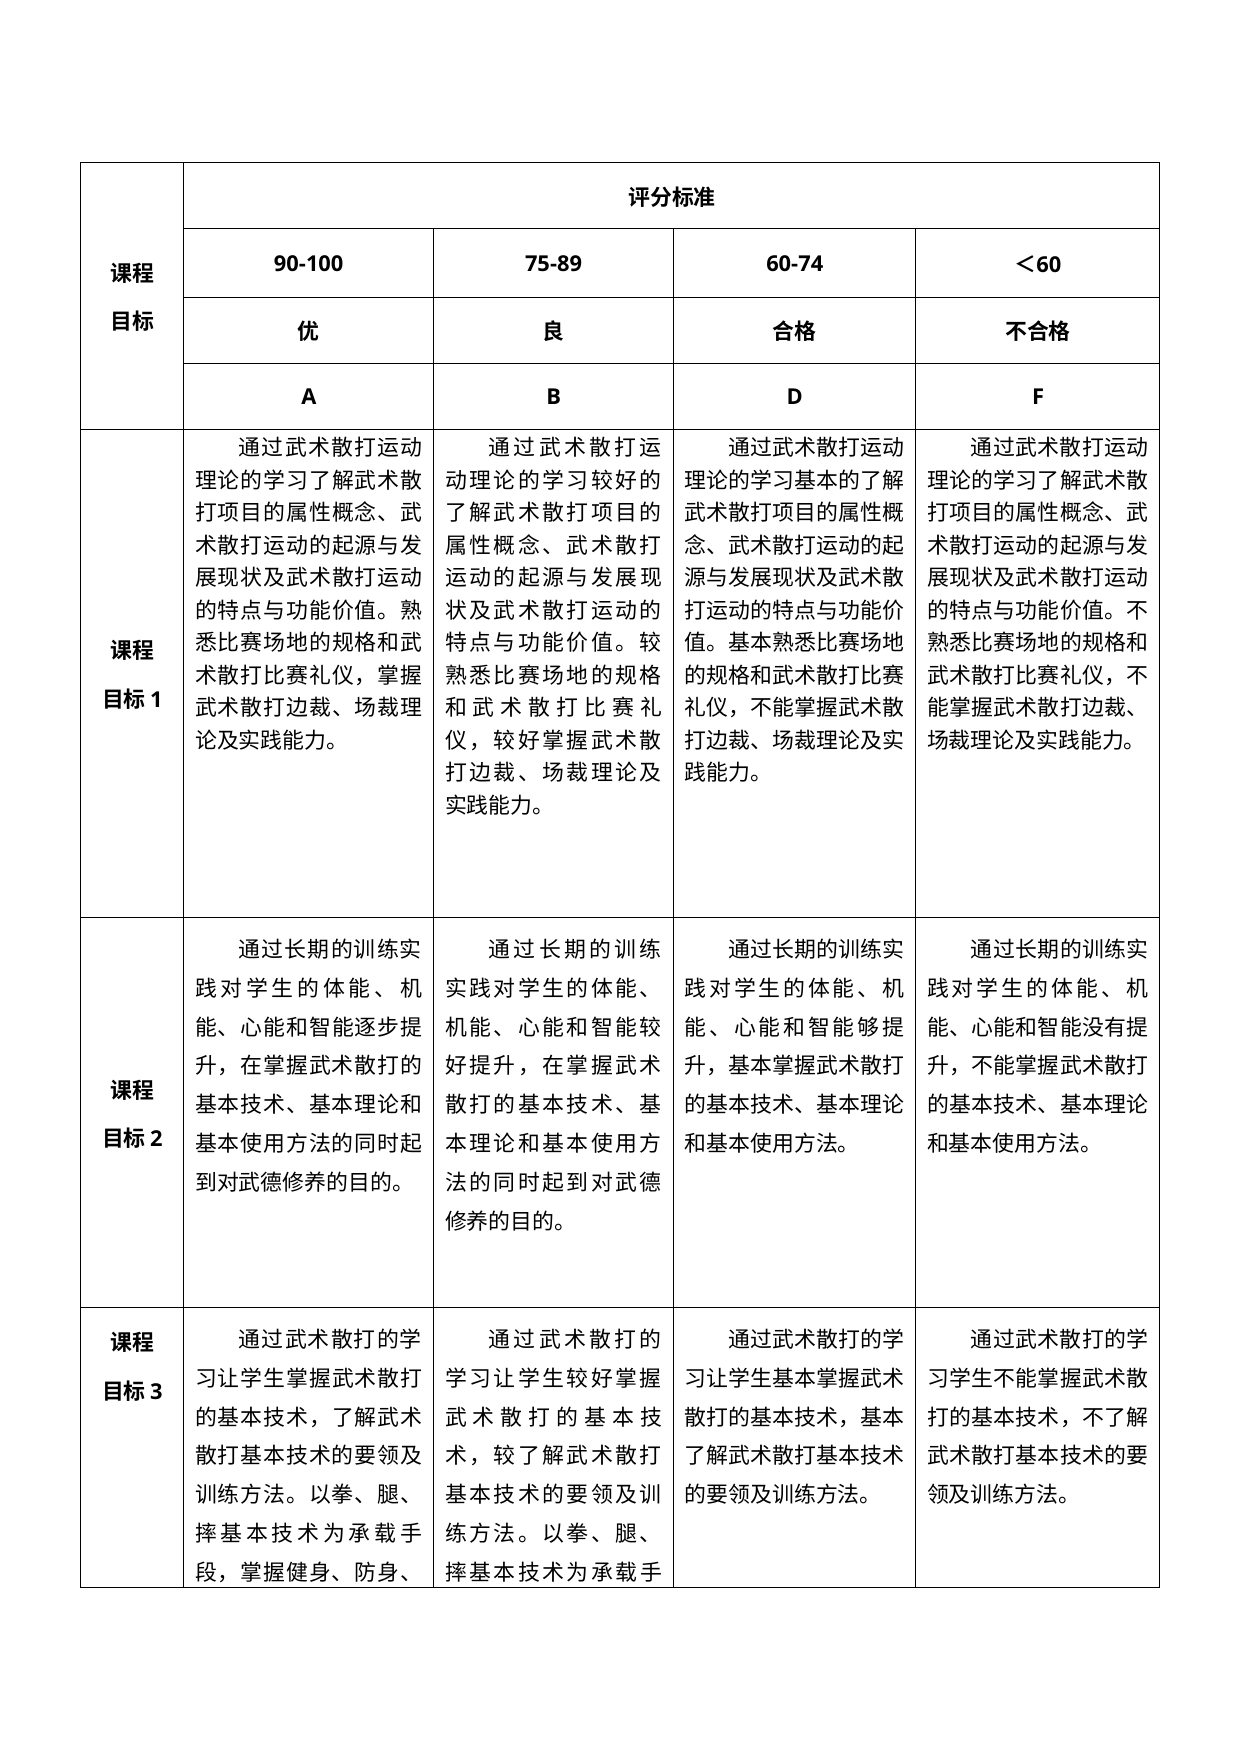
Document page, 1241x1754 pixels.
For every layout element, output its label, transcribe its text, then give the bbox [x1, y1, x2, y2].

table_cell B [434, 364, 673, 429]
table_cell 通过长期的训练实践对学生的体能、机能、心能和智能没有提升，不能掌握武术散打的基本技术、基本理论和基本使用方法。 [916, 918, 1159, 1307]
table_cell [674, 1308, 915, 1587]
table_cell 合格 [674, 298, 915, 363]
table_cell 通过武术散打运动理论的学习较好的了解武术散打项目的属性概念、武术散打运动的起源与发展现状及武术散打运动的特点与功能价值。较熟悉比赛场地的规格和武术散打比赛礼仪，较好掌握武术散打边裁、场裁理论及实践能力。 [434, 430, 673, 917]
table_cell 通过武术散打运动理论的学习基本的了解武术散打项目的属性概念、武术散打运动的起源与发展现状及武术散打运动的特点与功能价值。基本熟悉比赛场地的规格和武术散打比赛礼仪，不能掌握武术散打边裁、场裁理论及实践能力。 [674, 430, 915, 917]
table_cell 良 [434, 298, 673, 363]
table_cell 通过长期的训练实践对学生的体能、机能、心能和智能逐步提升，在掌握武术散打的基本技术、基本理论和基本使用方法的同时起到对武德修养的目的。 [184, 918, 433, 1307]
table_cell 不合格 [916, 298, 1159, 363]
table_cell 90-100 [184, 229, 433, 297]
table_cell ＜60 [916, 229, 1159, 297]
table_cell 通过武术散打运动理论的学习了解武术散打项目的属性概念、武术散打运动的起源与发展现状及武术散打运动的特点与功能价值。熟悉比赛场地的规格和武术散打比赛礼仪，掌握武术散打边裁、场裁理论及实践能力。 [184, 430, 433, 917]
table_cell D [674, 364, 915, 429]
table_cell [434, 1308, 673, 1587]
table_cell 课程 目标1 [81, 430, 183, 917]
table_header 评分标准 [184, 163, 1159, 228]
table_cell 75-89 [434, 229, 673, 297]
table_cell F [916, 364, 1159, 429]
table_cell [184, 1308, 433, 1587]
table_cell 通过长期的训练实践对学生的体能、机能、心能和智能够提升，基本掌握武术散打的基本技术、基本理论和基本使用方法。 [674, 918, 915, 1307]
table_cell 60-74 [674, 229, 915, 297]
table_cell A [184, 364, 433, 429]
table_header 课程 目标 [81, 163, 183, 429]
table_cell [916, 1308, 1159, 1587]
table_cell 通过长期的训练实践对学生的体能、机能、心能和智能较好提升，在掌握武术散打的基本技术、基本理论和基本使用方法的同时起到对武德修养的目的。 [434, 918, 673, 1307]
table_cell 通过武术散打运动理论的学习了解武术散打项目的属性概念、武术散打运动的起源与发展现状及武术散打运动的特点与功能价值。不熟悉比赛场地的规格和武术散打比赛礼仪，不能掌握武术散打边裁、场裁理论及实践能力。 [916, 430, 1159, 917]
table_cell 优 [184, 298, 433, 363]
table_cell 课程 目标2 [81, 918, 183, 1307]
table_cell 课程 目标3 [81, 1308, 183, 1587]
